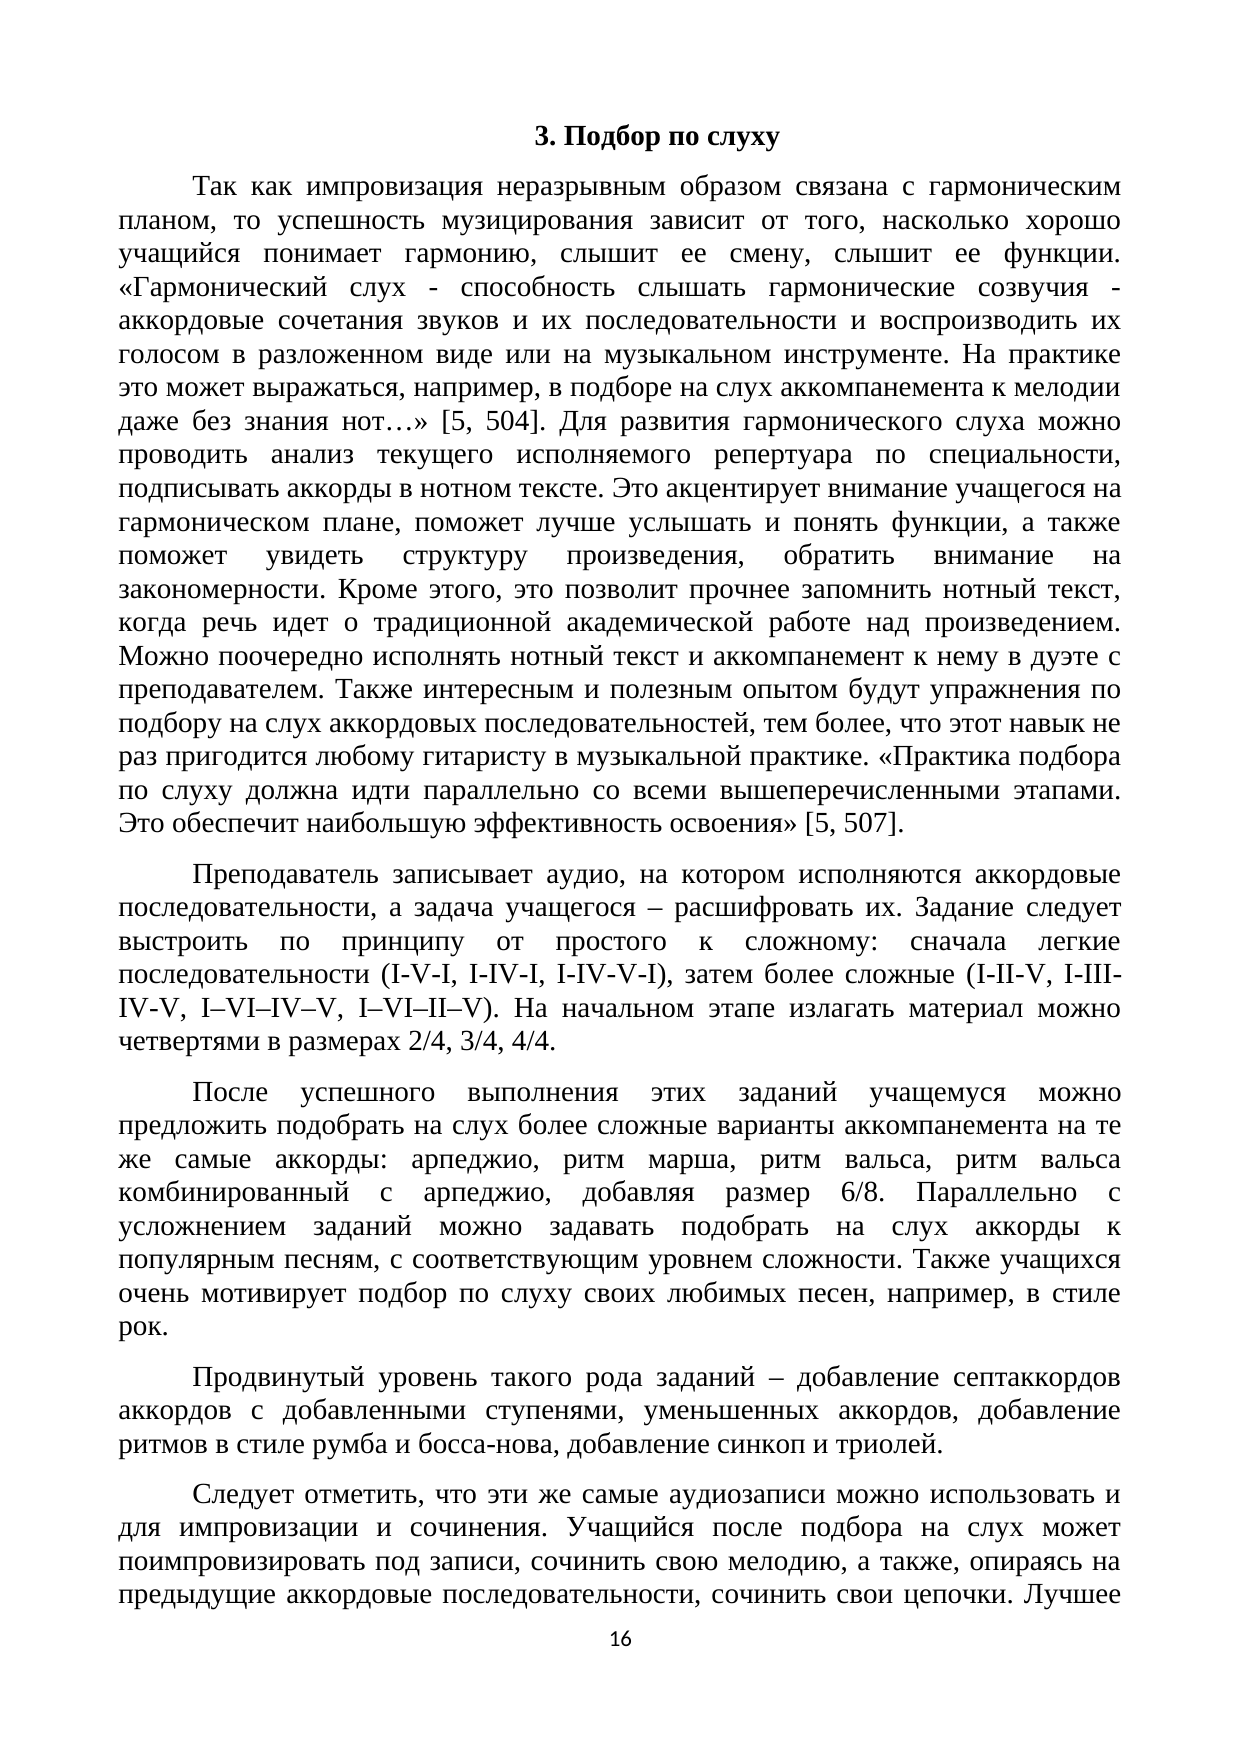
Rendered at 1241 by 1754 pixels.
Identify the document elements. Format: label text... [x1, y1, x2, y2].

text Преподаватель записывает аудио, на котором исполняются аккордовые последовательности, а задача учащегося – расшифровать их. Задание следует выстроить по принципу от простого к сложному: сначала легкие последовательности (I-V-I, I-IV-I, I-IV-V-I), затем более сложные (I-II-V, I-III-IV-V, I–VI–IV–V, I–VI–II–V). На начальном этапе излагать материал можно четвертями в размерах 2/4, 3/4, 4/4. [118, 856, 1122, 1057]
text Продвинутый уровень такого рода заданий – добавление септаккордов аккордов с добавленными ступенями, уменьшенных аккордов, добавление ритмов в стиле румба и босса-нова, добавление синкоп и триолей. [118, 1359, 1122, 1459]
text После успешного выполнения этих заданий учащемуся можно предложить подобрать на слух более сложные варианты аккомпанемента на те же самые аккорды: арпеджио, ритм марша, ритм вальса, ритм вальса комбинированный с арпеджио, добавляя размер 6/8. Параллельно с усложнением заданий можно задавать подобрать на слух аккорды к популярным песням, с соответствующим уровнем сложности. Также учащихся очень мотивирует подбор по слуху своих любимых песен, например, в стиле рок. [118, 1074, 1122, 1342]
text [118, 1476, 1122, 1610]
text Так как импровизация неразрывным образом связана с гармоническим планом, то успешность музицирования зависит от того, насколько хорошо учащийся понимает гармонию, слышит ее смену, слышит ее функции. «Гармонический слух - способность слышать гармонические созвучия - аккордовые сочетания звуков и их последовательности и воспроизводить их голосом в разложенном виде или на музыкальном инструменте. На практике это может выражаться, например, в подборе на слух аккомпанемента к мелодии даже без знания нот…» [5, 504]. Для развития гармонического слуха можно проводить анализ текущего исполняемого репертуара по специальности, подписывать аккорды в нотном тексте. Это акцентирует внимание учащегося на гармоническом плане, поможет лучше услышать и понять функции, а также поможет увидеть структуру произведения, обратить внимание на закономерности. Кроме этого, это позволит прочнее запомнить нотный текст, когда речь идет о традиционной академической работе над произведением. Можно поочередно исполнять нотный текст и аккомпанемент к нему в дуэте с преподавателем. Также интересным и полезным опытом будут упражнения по подбору на слух аккордовых последовательностей, тем более, что этот навык не раз пригодится любому гитаристу в музыкальной практике. «Практика подбора по слуху должна идти параллельно со всеми вышеперечисленными этапами. Это обеспечит наибольшую эффективность освоения» [5, 507]. [118, 168, 1122, 839]
text 3. Подбор по слуху [192, 118, 1122, 152]
